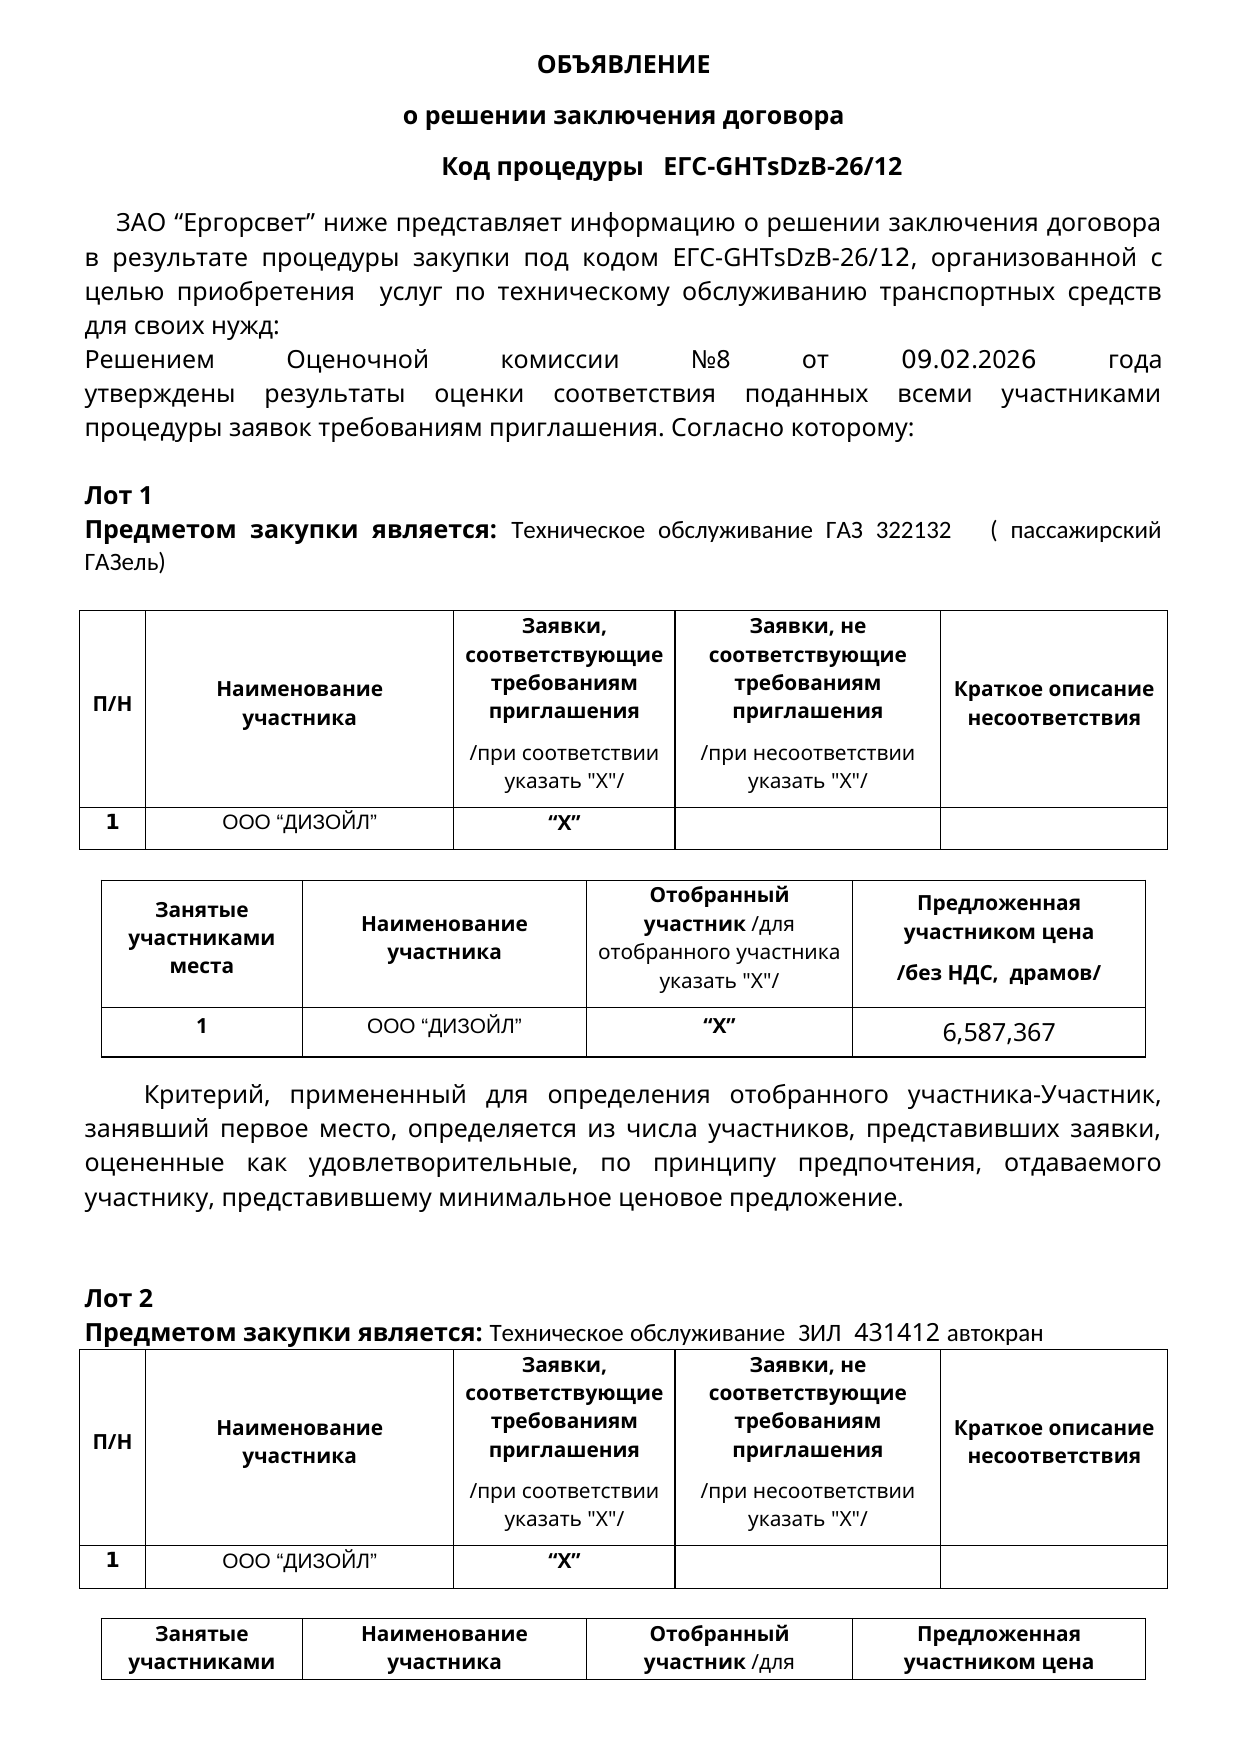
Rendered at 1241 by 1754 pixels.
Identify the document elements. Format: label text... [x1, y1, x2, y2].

table_cell [676, 1546, 940, 1587]
table_header Краткое описание несоответствия [941, 1350, 1167, 1545]
text Предметом закупки является: Техническое обслуживание ЗИЛ 431412 автокран [84, 1315, 1162, 1349]
text ЗАО “Ергорсвет” ниже представляет информацию о решении заключения договора в результате процедуры закупки под кодом ЕГС-GHTsDzB-26/12, организованной с целью приобретения услуг по техническому обслуживанию транспортных средств для своих нужд: [84, 205, 1162, 341]
table_header Краткое описание несоответствия [941, 611, 1167, 807]
table_cell “X” [454, 808, 674, 849]
text Критерий, примененный для определения отобранного участника-Участник, занявший первое место, определяется из числа участников, представивших заявки, оцененные как удовлетворительные, по принципу предпочтения, отдаваемого участнику, представившему минимальное ценовое предложение. [84, 1077, 1162, 1213]
table_header П/Н [80, 1350, 145, 1545]
text Код процедуры ЕГС-GHTsDzB-26/12 [84, 149, 1162, 183]
table_header Заявки, не соответствующие требованиям приглашения /при несоответствии указать "X"/ [676, 1350, 940, 1545]
table_cell [676, 808, 940, 849]
text о решении заключения договора [84, 98, 1162, 132]
text Решением Оценочной комиссии №8 от 09.02.2026 года утверждены результаты оценки соответствия поданных всеми участниками процедуры заявок требованиям приглашения. Согласно которому: [84, 341, 1162, 443]
table_cell ООО “ДИЗОЙЛ” [146, 808, 453, 849]
table_cell “X” [454, 1546, 674, 1587]
text ОБЪЯВЛЕНИЕ [84, 47, 1162, 81]
table_cell 6,587,367 [853, 1008, 1145, 1056]
table_cell ООО “ДИЗОЙЛ” [303, 1008, 586, 1056]
table_cell ООО “ДИЗОЙЛ” [146, 1546, 453, 1587]
table_header Заявки, соответствующие требованиям приглашения /при соответствии указать "X"/ [454, 1350, 674, 1545]
table_cell 1 [102, 1008, 302, 1056]
table_header П/Н [80, 611, 145, 807]
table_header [853, 1619, 1145, 1679]
table_cell [941, 1546, 1167, 1587]
table_header Наименование участника [146, 611, 453, 807]
table_header Заявки, соответствующие требованиям приглашения /при соответствии указать "X"/ [454, 611, 674, 807]
text Предметом закупки является: Техническое обслуживание ГАЗ 322132 ( пассажирский ГАЗель) [84, 512, 1162, 576]
table_header Наименование участника [146, 1350, 453, 1545]
table_header Предложенная участником цена /без НДС, драмов/ [853, 881, 1145, 1007]
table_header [303, 1619, 586, 1679]
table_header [587, 1619, 852, 1679]
text Лот 2 [84, 1281, 1162, 1315]
table_header Заявки, не соответствующие требованиям приглашения /при несоответствии указать "X"/ [676, 611, 940, 807]
table_header Отобранный участник /для отобранного участника указать "X"/ [587, 881, 852, 1007]
table_cell “X” [587, 1008, 852, 1056]
text Лот 1 [84, 478, 1162, 512]
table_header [102, 1619, 302, 1679]
table_cell [941, 808, 1167, 849]
table_header Занятые участниками места [102, 881, 302, 1007]
table_cell 1 [80, 1546, 145, 1587]
table_header Наименование участника [303, 881, 586, 1007]
table_cell 1 [80, 808, 145, 849]
